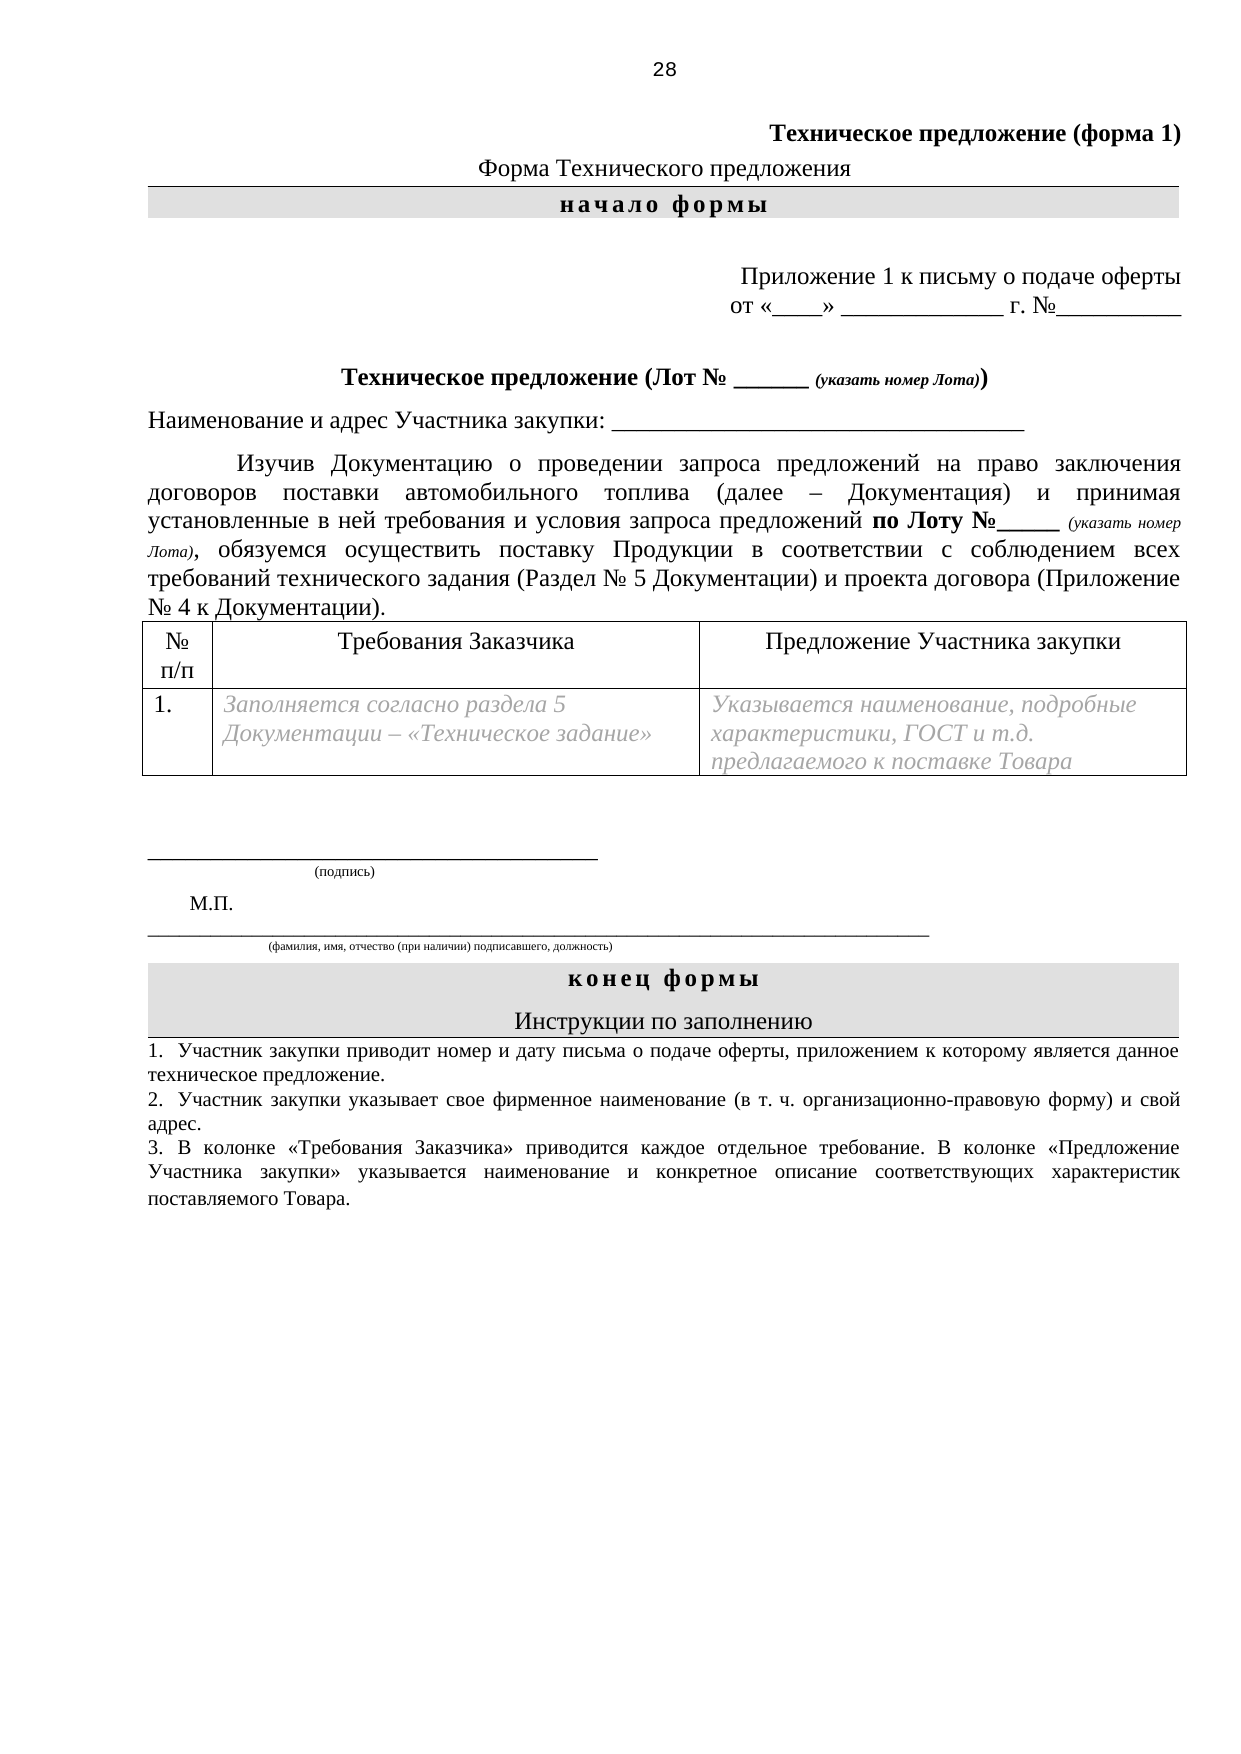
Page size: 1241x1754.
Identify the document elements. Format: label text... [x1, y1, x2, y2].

table_header Требования Заказчика [213, 622, 699, 688]
text Изучив Документацию о проведении запроса предложений на право заключения договоров поставки автомобильного топлива (далее – Документация) и принимая установленные в ней требования и условия запроса предложений по Лоту №_____ (указать номер Лота), обязуемся осуществить поставку Продукции в соответствии с соблюдением всех требований технического задания (Раздел № 5 Документации) и проекта договора (Приложение № 4 к Документации). [148, 448, 1181, 621]
list Участник закупки указывает свое фирменное наименование (в т. ч. организационно-правовую форму) и свой адрес. [148, 1086, 1181, 1134]
table_cell [143, 689, 212, 775]
text ____________________________________ [148, 834, 1181, 862]
list Участник закупки приводит номер и дату письма о подаче оферты, приложением к которому является данное техническое предложение. [148, 1038, 1181, 1086]
text Техническое предложение (форма 2) [148, 118, 1181, 147]
text ___________________________________________________________________________ [148, 915, 1181, 939]
text Форма Технического предложения [148, 153, 1181, 182]
text Техническое предложение (Лот № ______ (указать номер Лота)) [148, 362, 1181, 391]
text Наименование и адрес Участника закупки: _________________________________ [148, 405, 1181, 434]
text М.П. [148, 891, 1181, 915]
text Приложение 2 к письму о подаче оферты от «____» _____________ г. №__________ [148, 261, 1181, 319]
text (фамилия, имя, отчество (при наличии) подписавшего, должность) [148, 939, 1181, 963]
list В колонке «Требования Заказчика» приводится каждое отдельное требование. В колонке «Предложение Участника закупки» указывается наименование и конкретное описание соответствующих характеристик поставляемого Товара. [148, 1134, 1181, 1211]
text конец формы [148, 963, 1179, 992]
table_header № п/п [143, 622, 212, 688]
text (подпись) [148, 862, 1181, 891]
table_cell Заполняется согласно раздела 5 Документации – «Техническое задание» [213, 689, 699, 775]
table_cell Указывается наименование, подробные характеристики, ГОСТ и т.д. предлагаемого к поставке Товара [700, 689, 1186, 775]
text Инструкции по заполнению [148, 1006, 1179, 1037]
table_header Предложение Участника закупки [700, 622, 1186, 688]
text начало формы [148, 187, 1179, 218]
